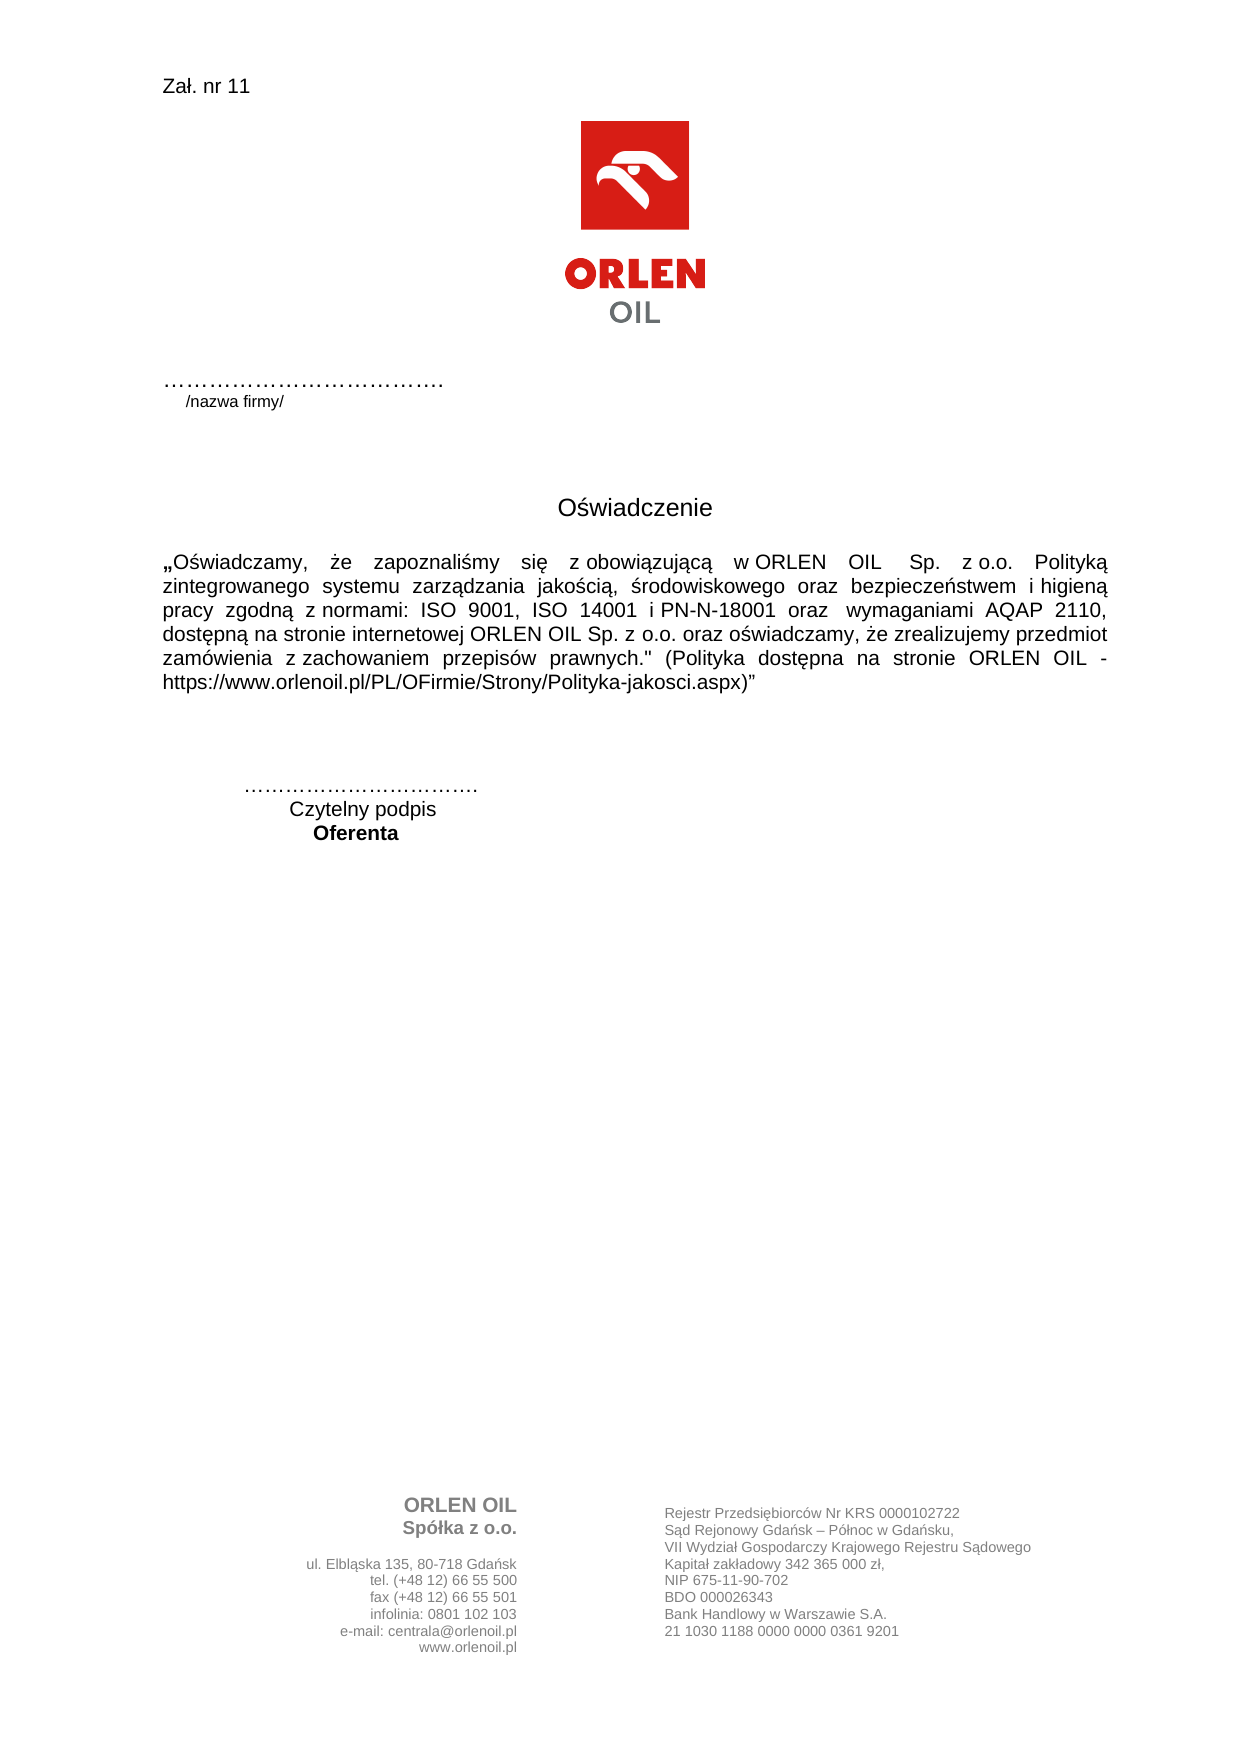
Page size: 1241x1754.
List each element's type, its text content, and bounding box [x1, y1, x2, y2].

picture [565, 121, 705, 323]
text „Oświadczamy, że zapoznaliśmy się z obowiązującą w ORLEN OIL Sp. z o.o. Polityką zintegrowanego systemu zarządzania jakością, środowiskowego oraz bezpieczeństwem i higieną pracy zgodną z normami: ISO 9001, ISO 14001 i PN-N-18001 oraz wymaganiami AQAP 2110, dostępną na stronie internetowej ORLEN OIL Sp. z o.o. oraz oświadczamy, że zrealizujemy przedmiot zamówienia z zachowaniem przepisów prawnych." (Polityka dostępna na stronie ORLEN OIL - https://www.orlenoil.pl/PL/OFirmie/Strony/Polityka-jakosci.aspx)” [162, 550, 1107, 694]
text Oferenta [162, 821, 1107, 845]
text /nazwa firmy/ [162, 392, 1107, 411]
text ………………………………. [162, 366, 1107, 392]
text Oświadczenie [162, 492, 1107, 521]
text Czytelny podpis [162, 797, 1107, 821]
text ……………………………. [162, 773, 1107, 797]
